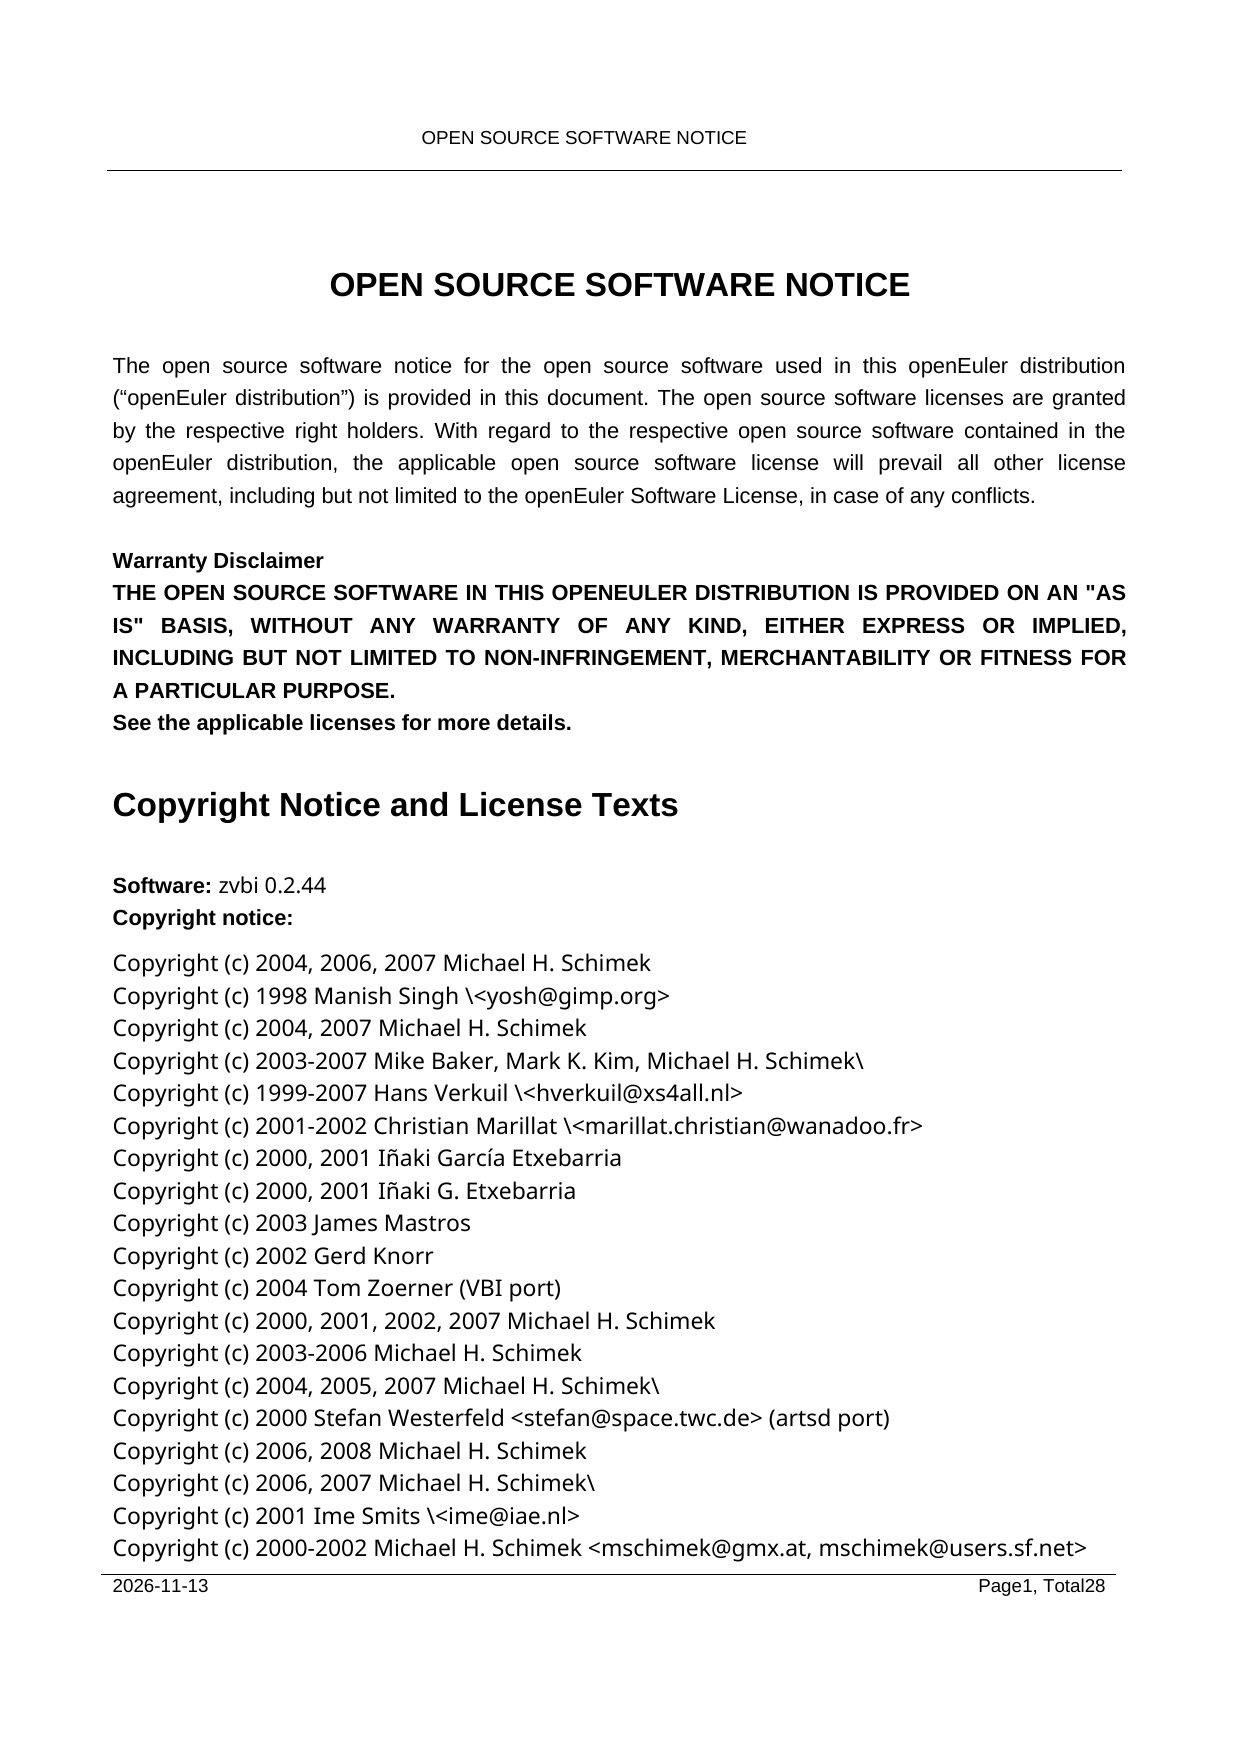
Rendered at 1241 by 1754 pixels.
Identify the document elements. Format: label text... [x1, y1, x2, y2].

text Warranty Disclaimer [112, 544, 1128, 576]
text THE OPEN SOURCE SOFTWARE IN THIS OPENEULER DISTRIBUTION IS PROVIDED ON AN "AS IS" BASIS, WITHOUT ANY WARRANTY OF ANY KIND, EITHER EXPRESS OR IMPLIED, INCLUDING BUT NOT LIMITED TO NON-INFRINGEMENT, MERCHANTABILITY OR FITNESS FOR A PARTICULAR PURPOSE. See the applicable licenses for more details. [112, 576, 1128, 739]
text OPEN SOURCE SOFTWARE NOTICE [112, 251, 1128, 316]
text The open source software notice for the open source software used in this openEuler distribution (“openEuler distribution”) is provided in this document. The open source software licenses are granted by the respective right holders. With regard to the respective open source software contained in the openEuler distribution, the applicable open source software license will prevail all other license agreement, including but not limited to the openEuler Software License, in case of any conflicts. [112, 349, 1128, 511]
text Copyright Notice and License Texts [112, 771, 1128, 836]
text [112, 947, 1128, 1564]
title Software: zvbi 0.2.44 [112, 869, 1128, 901]
text Copyright notice: [112, 901, 1128, 934]
